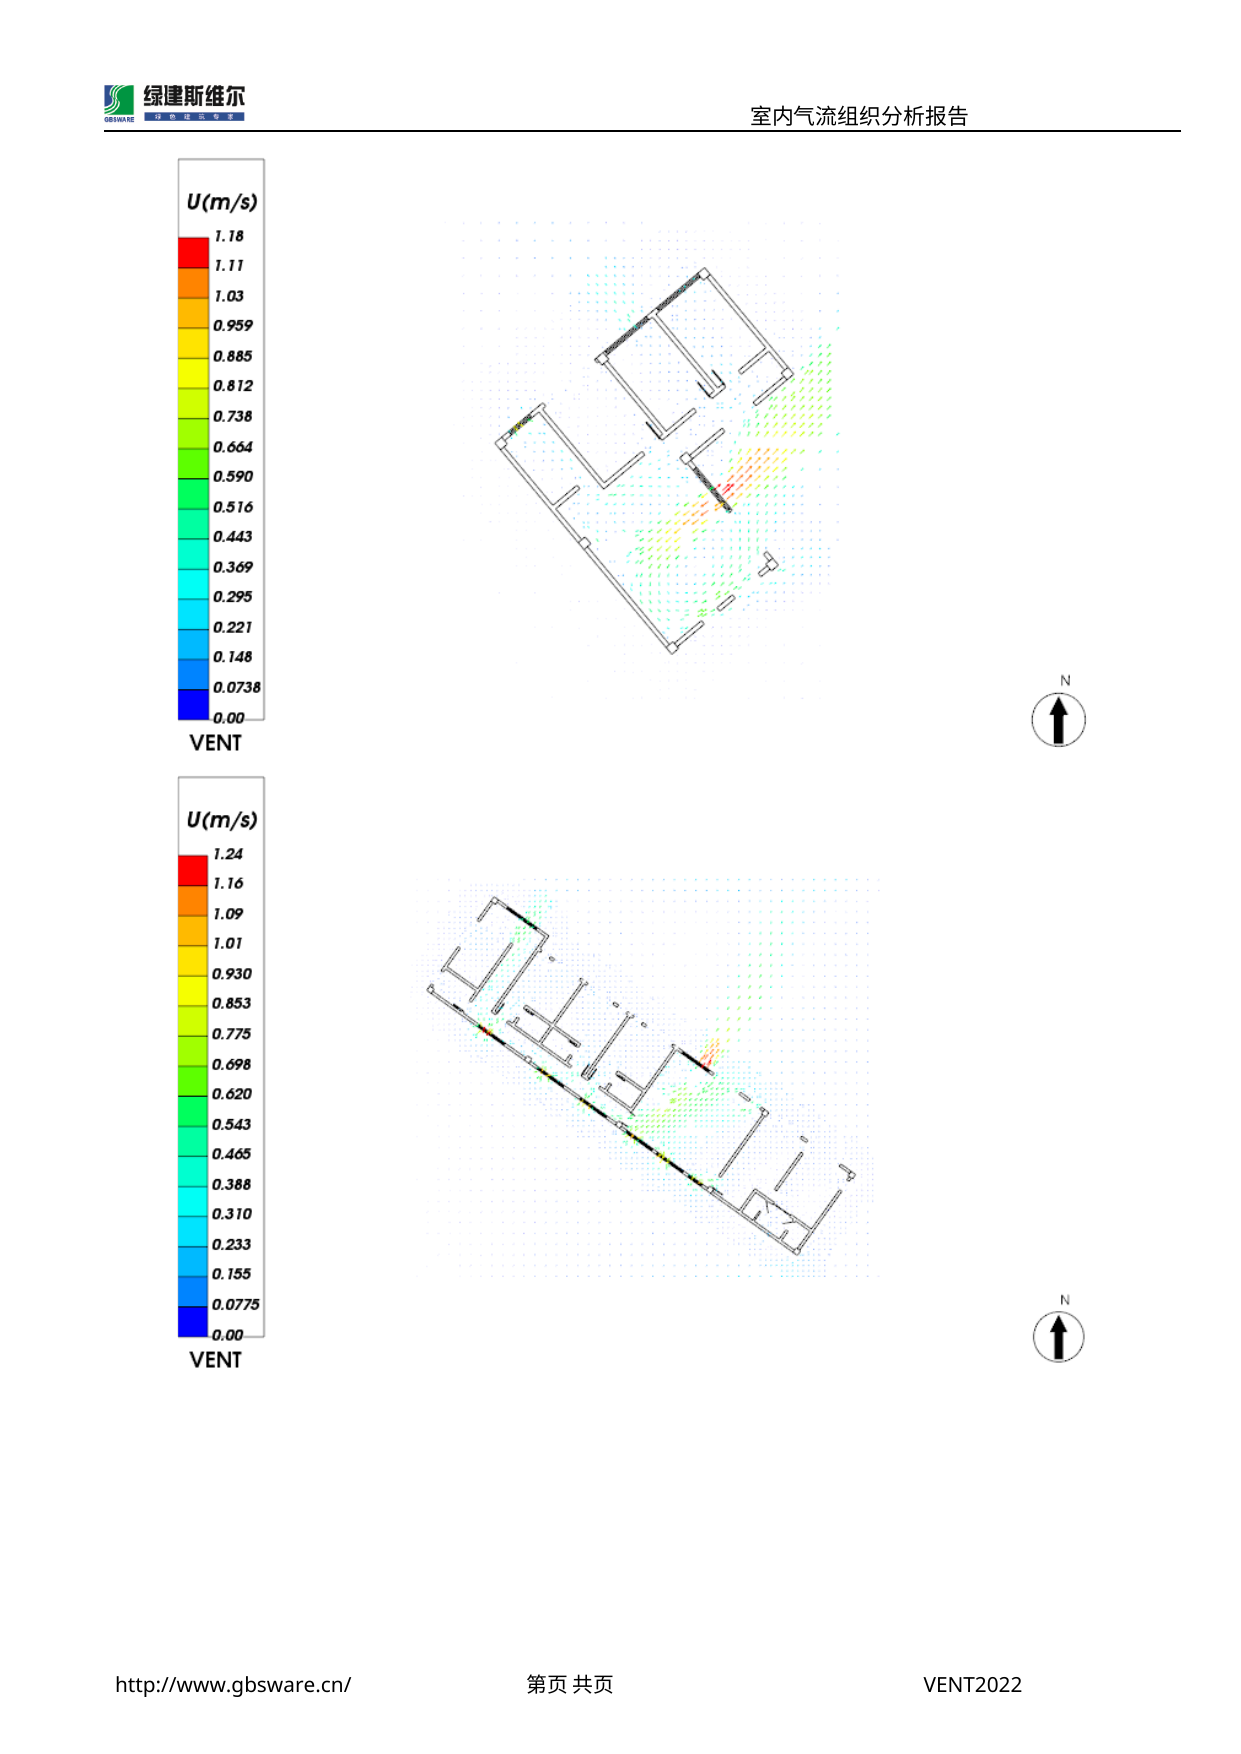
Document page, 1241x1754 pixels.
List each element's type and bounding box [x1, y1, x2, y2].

picture [177, 152, 1108, 769]
picture [177, 770, 1108, 1386]
picture [103, 82, 246, 124]
